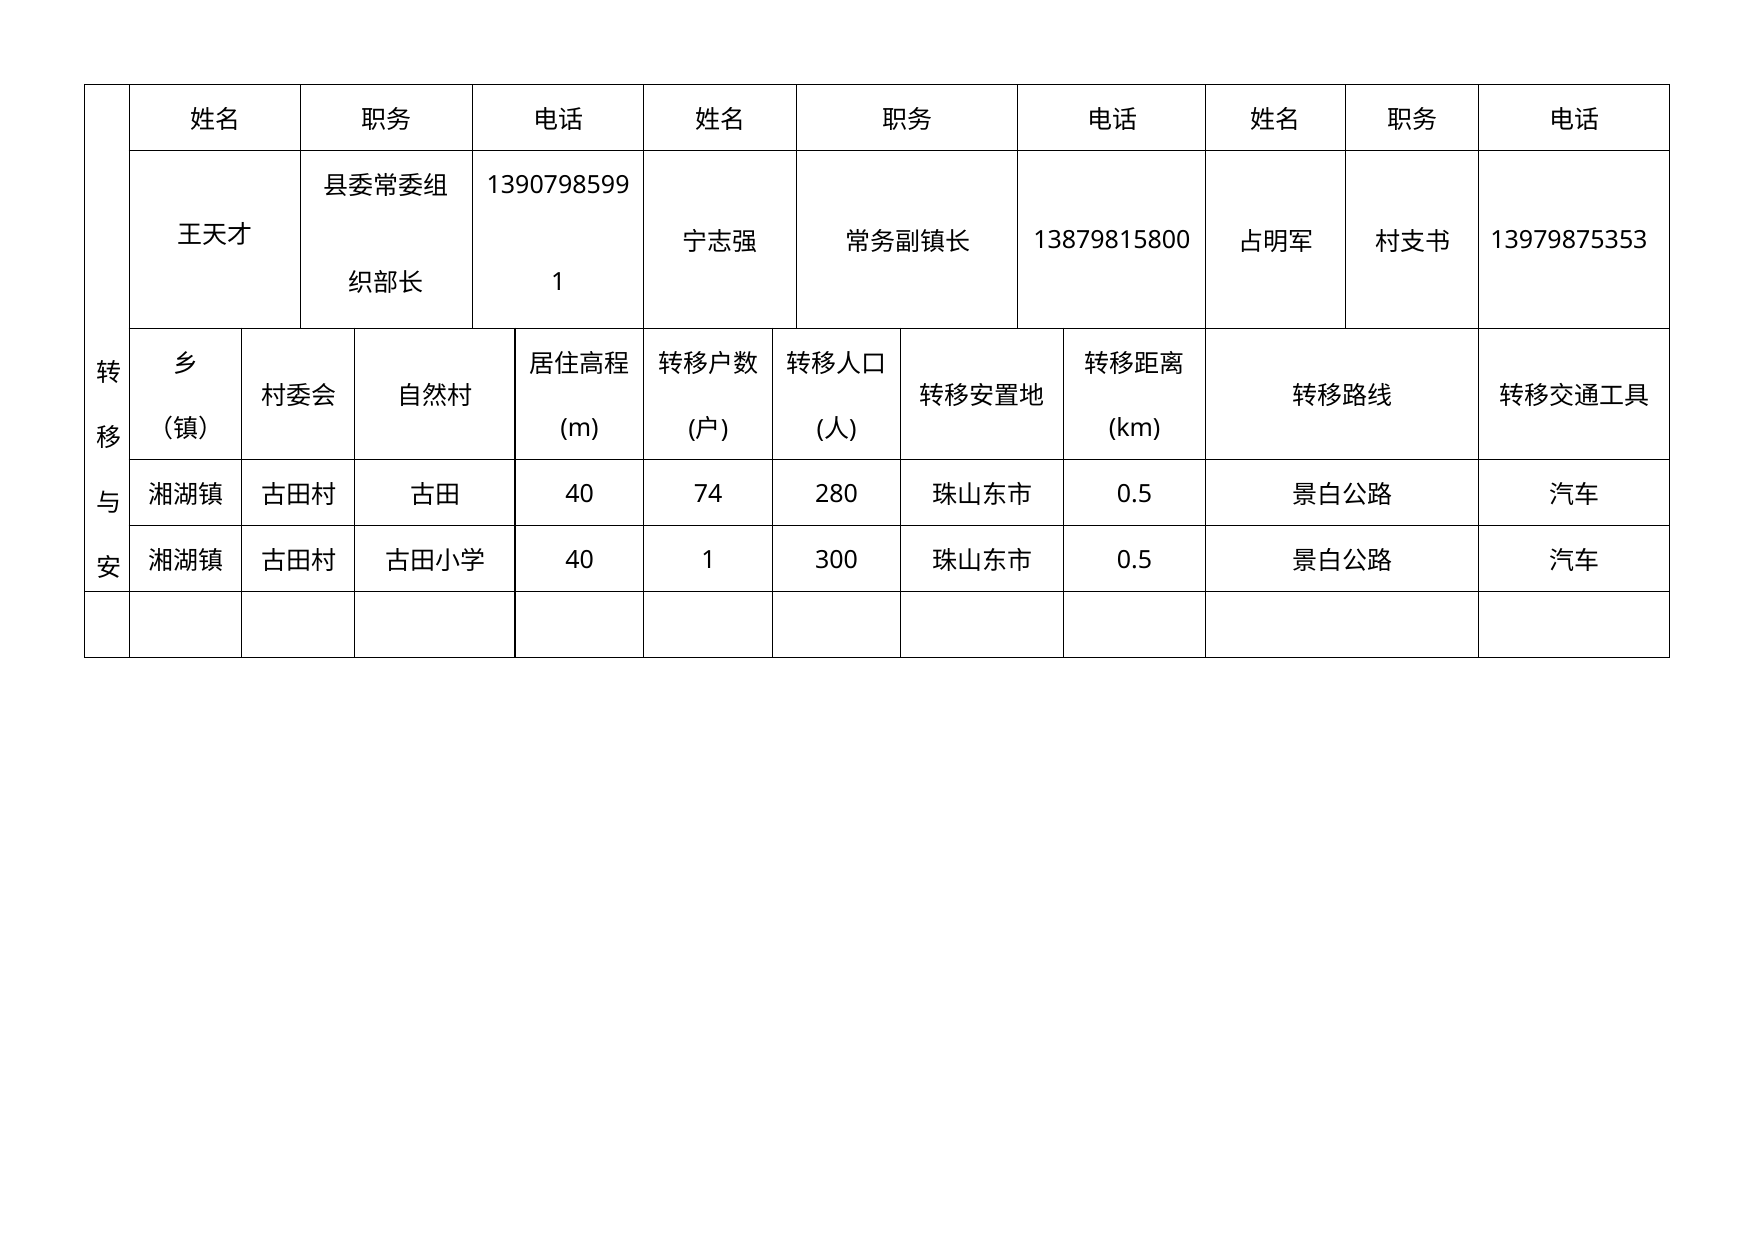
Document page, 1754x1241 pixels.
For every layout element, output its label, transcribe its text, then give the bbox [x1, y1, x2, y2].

table_cell [901, 592, 1063, 657]
table_cell [1064, 592, 1205, 657]
table_cell 珠山东市 [901, 526, 1063, 591]
table_cell 姓名 [1206, 85, 1345, 150]
table_cell 珠山东市 [901, 460, 1063, 525]
table_cell [130, 592, 241, 657]
table_cell 300 [773, 526, 900, 591]
table_cell 转移人口(人) [773, 329, 900, 459]
table_cell 职务 [301, 85, 472, 150]
table_cell 电话 [1018, 85, 1205, 150]
table_cell 景白公路 [1206, 460, 1478, 525]
table_cell 县委常委组织部长 [301, 151, 472, 328]
table_cell 电话 [1479, 85, 1669, 150]
table_cell [1206, 592, 1478, 657]
table_cell [644, 592, 772, 657]
table_cell [355, 592, 514, 657]
table_cell 转移距离(km) [1064, 329, 1205, 459]
table_cell 0.5 [1064, 526, 1205, 591]
table_cell 古田小学 [355, 526, 514, 591]
table_cell 职务 [1346, 85, 1478, 150]
table_cell 自然村 [355, 329, 514, 459]
table_cell 景白公路 [1206, 526, 1478, 591]
table_cell 74 [644, 460, 772, 525]
table_cell 湘湖镇 [130, 526, 241, 591]
table_cell 乡（镇） [130, 329, 241, 459]
table_cell 0.5 [1064, 460, 1205, 525]
table_cell 常务副镇长 [797, 151, 1017, 328]
table_cell 转移安置地 [901, 329, 1063, 459]
table_cell 1 [644, 526, 772, 591]
table_cell [85, 592, 129, 657]
table_cell 职务 [797, 85, 1017, 150]
table_cell 电话 [473, 85, 643, 150]
table_cell 占明军 [1206, 151, 1345, 328]
table_cell 居住高程(m) [516, 329, 643, 459]
table_cell 古田村 [242, 526, 354, 591]
table_cell 转移路线 [1206, 329, 1478, 459]
table_cell 古田村 [242, 460, 354, 525]
table_cell 宁志强 [644, 151, 796, 328]
table_cell 汽车 [1479, 460, 1669, 525]
table_cell [516, 592, 643, 657]
table_cell 13879815800 [1018, 151, 1205, 328]
table_cell 古田 [355, 460, 514, 525]
table_cell 转移交通工具 [1479, 329, 1669, 459]
table_cell 13979875353 [1479, 151, 1669, 328]
table_cell 姓名 [130, 85, 300, 150]
table_cell 村支书 [1346, 151, 1478, 328]
table_cell 13907985991 [473, 151, 643, 328]
table_cell 王天才 [130, 151, 300, 328]
table_cell 湘湖镇 [130, 460, 241, 525]
table_cell [242, 592, 354, 657]
table_cell [1479, 592, 1669, 657]
table_cell 姓名 [644, 85, 796, 150]
table_cell 40 [516, 526, 643, 591]
table_cell 280 [773, 460, 900, 525]
table_cell 村委会 [242, 329, 354, 459]
table_cell [773, 592, 900, 657]
table_cell 转移户数(户) [644, 329, 772, 459]
table_cell 汽车 [1479, 526, 1669, 591]
table_cell 40 [516, 460, 643, 525]
